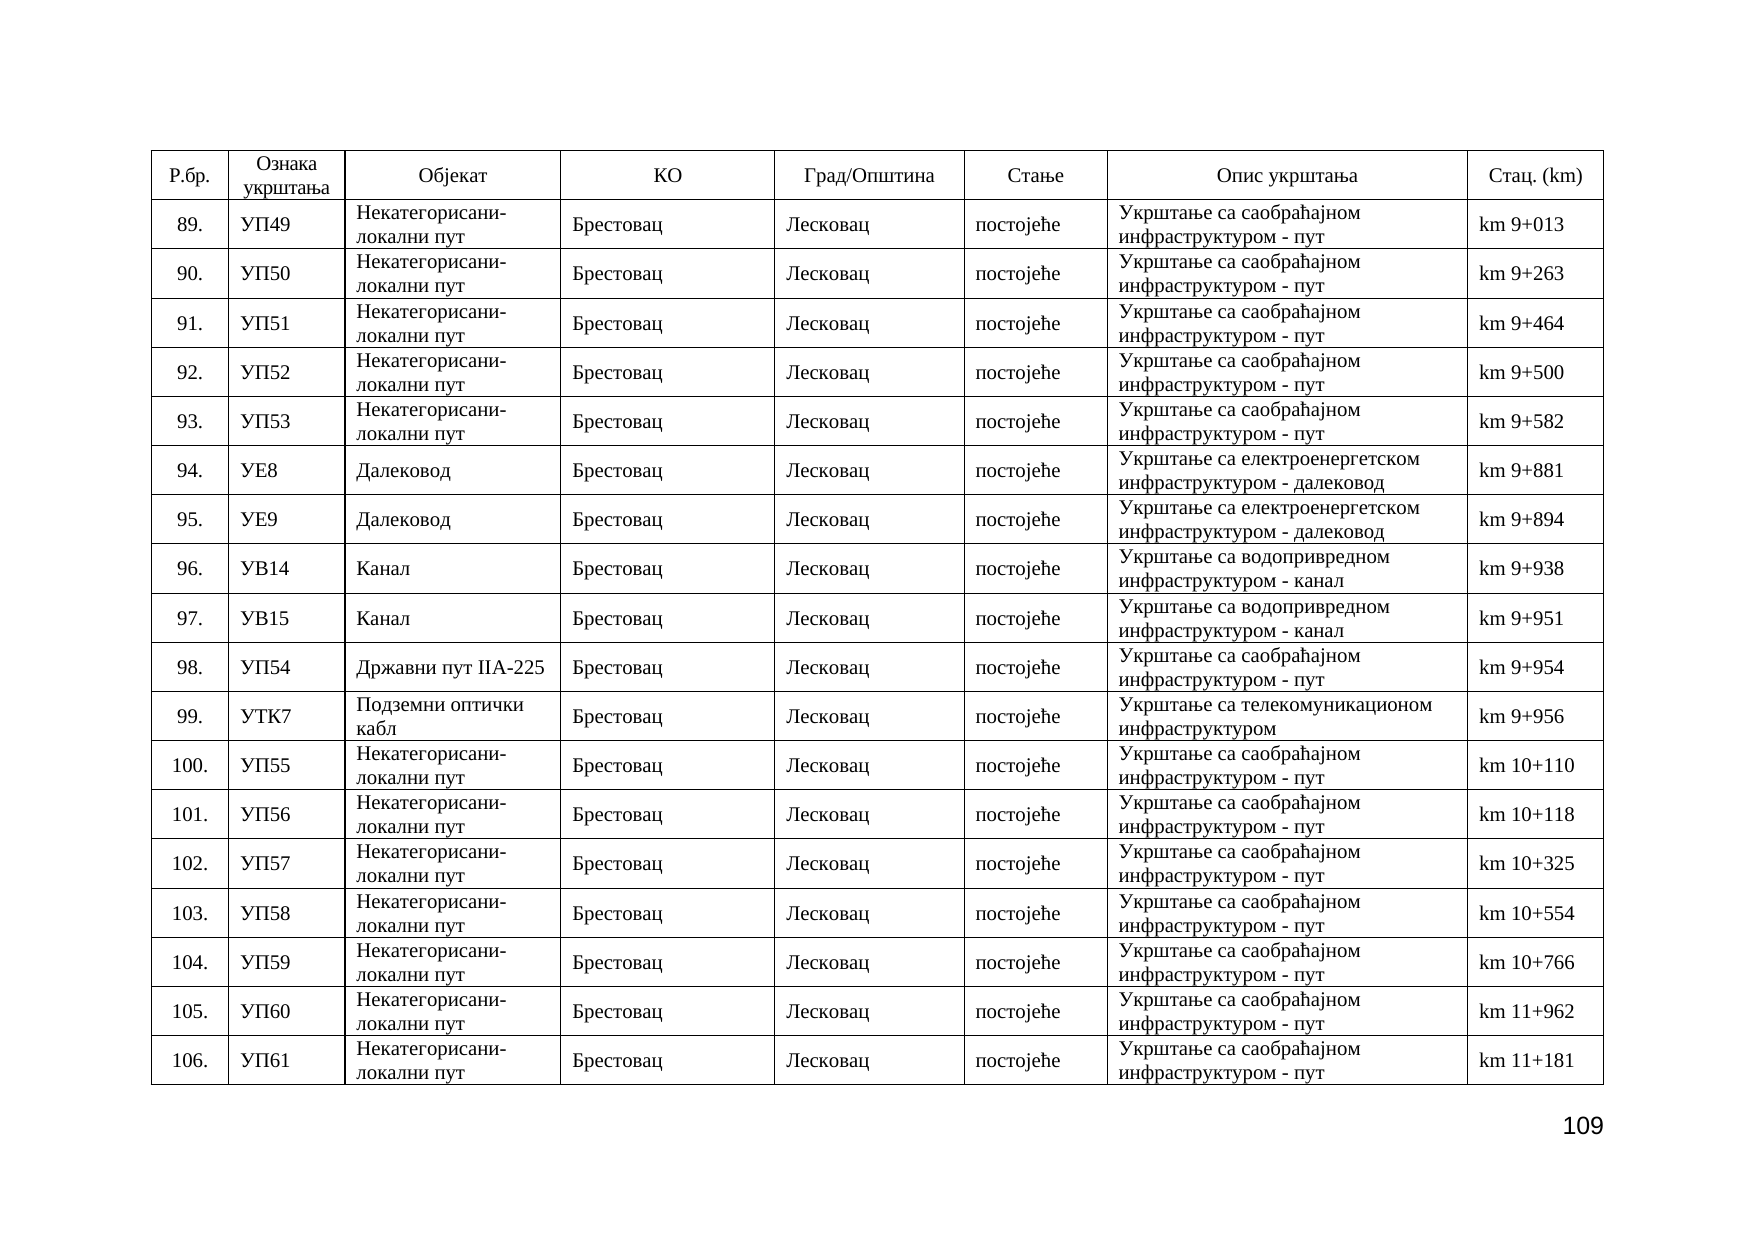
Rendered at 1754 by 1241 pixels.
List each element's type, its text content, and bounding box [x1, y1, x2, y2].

table_cell 93. [152, 397, 228, 445]
table_cell 100. [152, 741, 228, 789]
table_cell Лесковац [775, 544, 964, 592]
table_cell Некатегорисани-локални пут [346, 1036, 560, 1084]
table_cell km 11+181 [1468, 1036, 1603, 1084]
table_cell постојеће [965, 397, 1107, 445]
table_cell Некатегорисани-локални пут [346, 299, 560, 347]
table_cell km 11+962 [1468, 987, 1603, 1035]
table_cell Брестовац [561, 741, 774, 789]
table_cell km 10+110 [1468, 741, 1603, 789]
table_cell Укрштање са телекомуникационом инфраструктуром [1108, 692, 1467, 740]
table_cell Укрштање са саобраћајном инфраструктуром - пут [1108, 348, 1467, 396]
table_cell 89. [152, 200, 228, 248]
table_cell Канал [346, 544, 560, 592]
table_cell Лесковац [775, 643, 964, 691]
table_cell 105. [152, 987, 228, 1035]
table_cell постојеће [965, 692, 1107, 740]
table_cell Некатегорисани-локални пут [346, 938, 560, 986]
table_cell km 9+500 [1468, 348, 1603, 396]
table_cell УЕ8 [229, 446, 344, 494]
table_cell Брестовац [561, 643, 774, 691]
table_cell km 9+582 [1468, 397, 1603, 445]
table_header Објекат [346, 151, 560, 199]
table_cell постојеће [965, 544, 1107, 592]
table_cell постојеће [965, 741, 1107, 789]
table_cell Брестовац [561, 938, 774, 986]
table_cell km 9+938 [1468, 544, 1603, 592]
table_cell постојеће [965, 938, 1107, 986]
table_cell Некатегорисани-локални пут [346, 249, 560, 297]
table_cell Лесковац [775, 249, 964, 297]
table_cell 103. [152, 889, 228, 937]
table_cell Брестовац [561, 299, 774, 347]
table_cell Лесковац [775, 1036, 964, 1084]
table_cell Некатегорисани-локални пут [346, 200, 560, 248]
table_cell постојеће [965, 249, 1107, 297]
table_cell Државни пут IIA-225 [346, 643, 560, 691]
table_cell Брестовац [561, 249, 774, 297]
table_cell Укрштање са саобраћајном инфраструктуром - пут [1108, 889, 1467, 937]
table_cell постојеће [965, 348, 1107, 396]
table_cell УП57 [229, 839, 344, 887]
table_cell Брестовац [561, 790, 774, 838]
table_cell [1108, 200, 1467, 248]
table_header Стац. (km) [1468, 151, 1603, 199]
table_cell Брестовац [561, 446, 774, 494]
table_cell km 9+464 [1468, 299, 1603, 347]
table_cell УП54 [229, 643, 344, 691]
table_cell km 10+118 [1468, 790, 1603, 838]
table_header Р.бр. [152, 151, 228, 199]
table_cell постојеће [965, 1036, 1107, 1084]
table_cell Укрштање са саобраћајном инфраструктуром - пут [1108, 1036, 1467, 1084]
table_cell Некатегорисани-локални пут [346, 397, 560, 445]
table_cell Лесковац [775, 790, 964, 838]
table_cell Лесковац [775, 741, 964, 789]
table_cell Брестовац [561, 987, 774, 1035]
table_cell 96. [152, 544, 228, 592]
table_cell УП56 [229, 790, 344, 838]
table_cell Укрштање са саобраћајном инфраструктуром - пут [1108, 987, 1467, 1035]
table_cell Канал [346, 594, 560, 642]
table_cell Лесковац [775, 889, 964, 937]
table_cell УЕ9 [229, 495, 344, 543]
table_cell Лесковац [775, 397, 964, 445]
table_header Ознака укрштања [229, 151, 344, 199]
table_cell Укрштање са саобраћајном инфраструктуром - пут [1108, 249, 1467, 297]
table_cell Укрштање са електроенергетском инфраструктуром - далековод [1108, 495, 1467, 543]
table_cell Лесковац [775, 839, 964, 887]
table_cell 94. [152, 446, 228, 494]
table_header Град/Општина [775, 151, 964, 199]
table_cell km 9+894 [1468, 495, 1603, 543]
table_cell km 10+766 [1468, 938, 1603, 986]
table_cell Брестовац [561, 495, 774, 543]
table_cell постојеће [965, 889, 1107, 937]
table_cell постојеће [965, 839, 1107, 887]
table_cell постојеће [965, 495, 1107, 543]
table_cell Некатегорисани-локални пут [346, 987, 560, 1035]
table_cell Брестовац [561, 348, 774, 396]
table_cell 102. [152, 839, 228, 887]
table_cell УП49 [229, 200, 344, 248]
table_cell постојеће [965, 790, 1107, 838]
table_cell Брестовац [561, 397, 774, 445]
table_cell постојеће [965, 446, 1107, 494]
table_cell km 9+954 [1468, 643, 1603, 691]
table_header КО [561, 151, 774, 199]
table_cell УП60 [229, 987, 344, 1035]
table_cell Укрштање са саобраћајном инфраструктуром - пут [1108, 643, 1467, 691]
table_cell 95. [152, 495, 228, 543]
table_cell УП50 [229, 249, 344, 297]
table_cell Брестовац [561, 1036, 774, 1084]
table_cell Подземни оптички кабл [346, 692, 560, 740]
table_cell УВ15 [229, 594, 344, 642]
table_cell km 10+554 [1468, 889, 1603, 937]
table_cell 92. [152, 348, 228, 396]
table_cell Некатегорисани-локални пут [346, 839, 560, 887]
table_cell Укрштање са водопривредном инфраструктуром - канал [1108, 544, 1467, 592]
table_cell 90. [152, 249, 228, 297]
table_cell Укрштање са водопривредном инфраструктуром - канал [1108, 594, 1467, 642]
table_cell 91. [152, 299, 228, 347]
table_cell 101. [152, 790, 228, 838]
table_cell km 9+956 [1468, 692, 1603, 740]
table_cell km 9+881 [1468, 446, 1603, 494]
table_cell Далековод [346, 495, 560, 543]
table_cell 106. [152, 1036, 228, 1084]
table_cell km 10+325 [1468, 839, 1603, 887]
table_cell постојеће [965, 200, 1107, 248]
table_cell Брестовац [561, 544, 774, 592]
table_cell Лесковац [775, 938, 964, 986]
table_cell Брестовац [561, 692, 774, 740]
table_cell УП51 [229, 299, 344, 347]
table_cell УТК7 [229, 692, 344, 740]
table_cell km 9+013 [1468, 200, 1603, 248]
table_cell Лесковац [775, 987, 964, 1035]
table_header Стање [965, 151, 1107, 199]
table_cell УП59 [229, 938, 344, 986]
table_cell постојеће [965, 643, 1107, 691]
table_cell 97. [152, 594, 228, 642]
table_cell Лесковац [775, 348, 964, 396]
table_cell Некатегорисани-локални пут [346, 790, 560, 838]
table_cell УП55 [229, 741, 344, 789]
table_cell Брестовац [561, 200, 774, 248]
table_cell Укрштање са саобраћајном инфраструктуром - пут [1108, 938, 1467, 986]
table_cell 104. [152, 938, 228, 986]
table_cell Лесковац [775, 594, 964, 642]
table_cell 98. [152, 643, 228, 691]
table_cell Некатегорисани-локални пут [346, 348, 560, 396]
table_cell Лесковац [775, 495, 964, 543]
table_cell Далековод [346, 446, 560, 494]
table_cell Лесковац [775, 200, 964, 248]
table_cell постојеће [965, 987, 1107, 1035]
table_cell Лесковац [775, 299, 964, 347]
table_header Опис укрштања [1108, 151, 1467, 199]
table_cell Укрштање са саобраћајном инфраструктуром - пут [1108, 839, 1467, 887]
table_cell УП53 [229, 397, 344, 445]
table_cell Лесковац [775, 446, 964, 494]
table_cell Укрштање са саобраћајном инфраструктуром - пут [1108, 790, 1467, 838]
table_cell 99. [152, 692, 228, 740]
table_cell УП58 [229, 889, 344, 937]
table_cell УП52 [229, 348, 344, 396]
table_cell Некатегорисани-локални пут [346, 889, 560, 937]
table_cell УВ14 [229, 544, 344, 592]
table_cell Брестовац [561, 594, 774, 642]
table_cell km 9+951 [1468, 594, 1603, 642]
table_cell постојеће [965, 299, 1107, 347]
table_cell Брестовац [561, 889, 774, 937]
table_cell Лесковац [775, 692, 964, 740]
table_cell Укрштање са електроенергетском инфраструктуром - далековод [1108, 446, 1467, 494]
table_cell постојеће [965, 594, 1107, 642]
table_cell Брестовац [561, 839, 774, 887]
table_cell Укрштање са саобраћајном инфраструктуром - пут [1108, 397, 1467, 445]
table_cell Укрштање са саобраћајном инфраструктуром - пут [1108, 741, 1467, 789]
table_cell Укрштање са саобраћајном инфраструктуром - пут [1108, 299, 1467, 347]
table_cell km 9+263 [1468, 249, 1603, 297]
table_cell УП61 [229, 1036, 344, 1084]
table_cell Некатегорисани-локални пут [346, 741, 560, 789]
